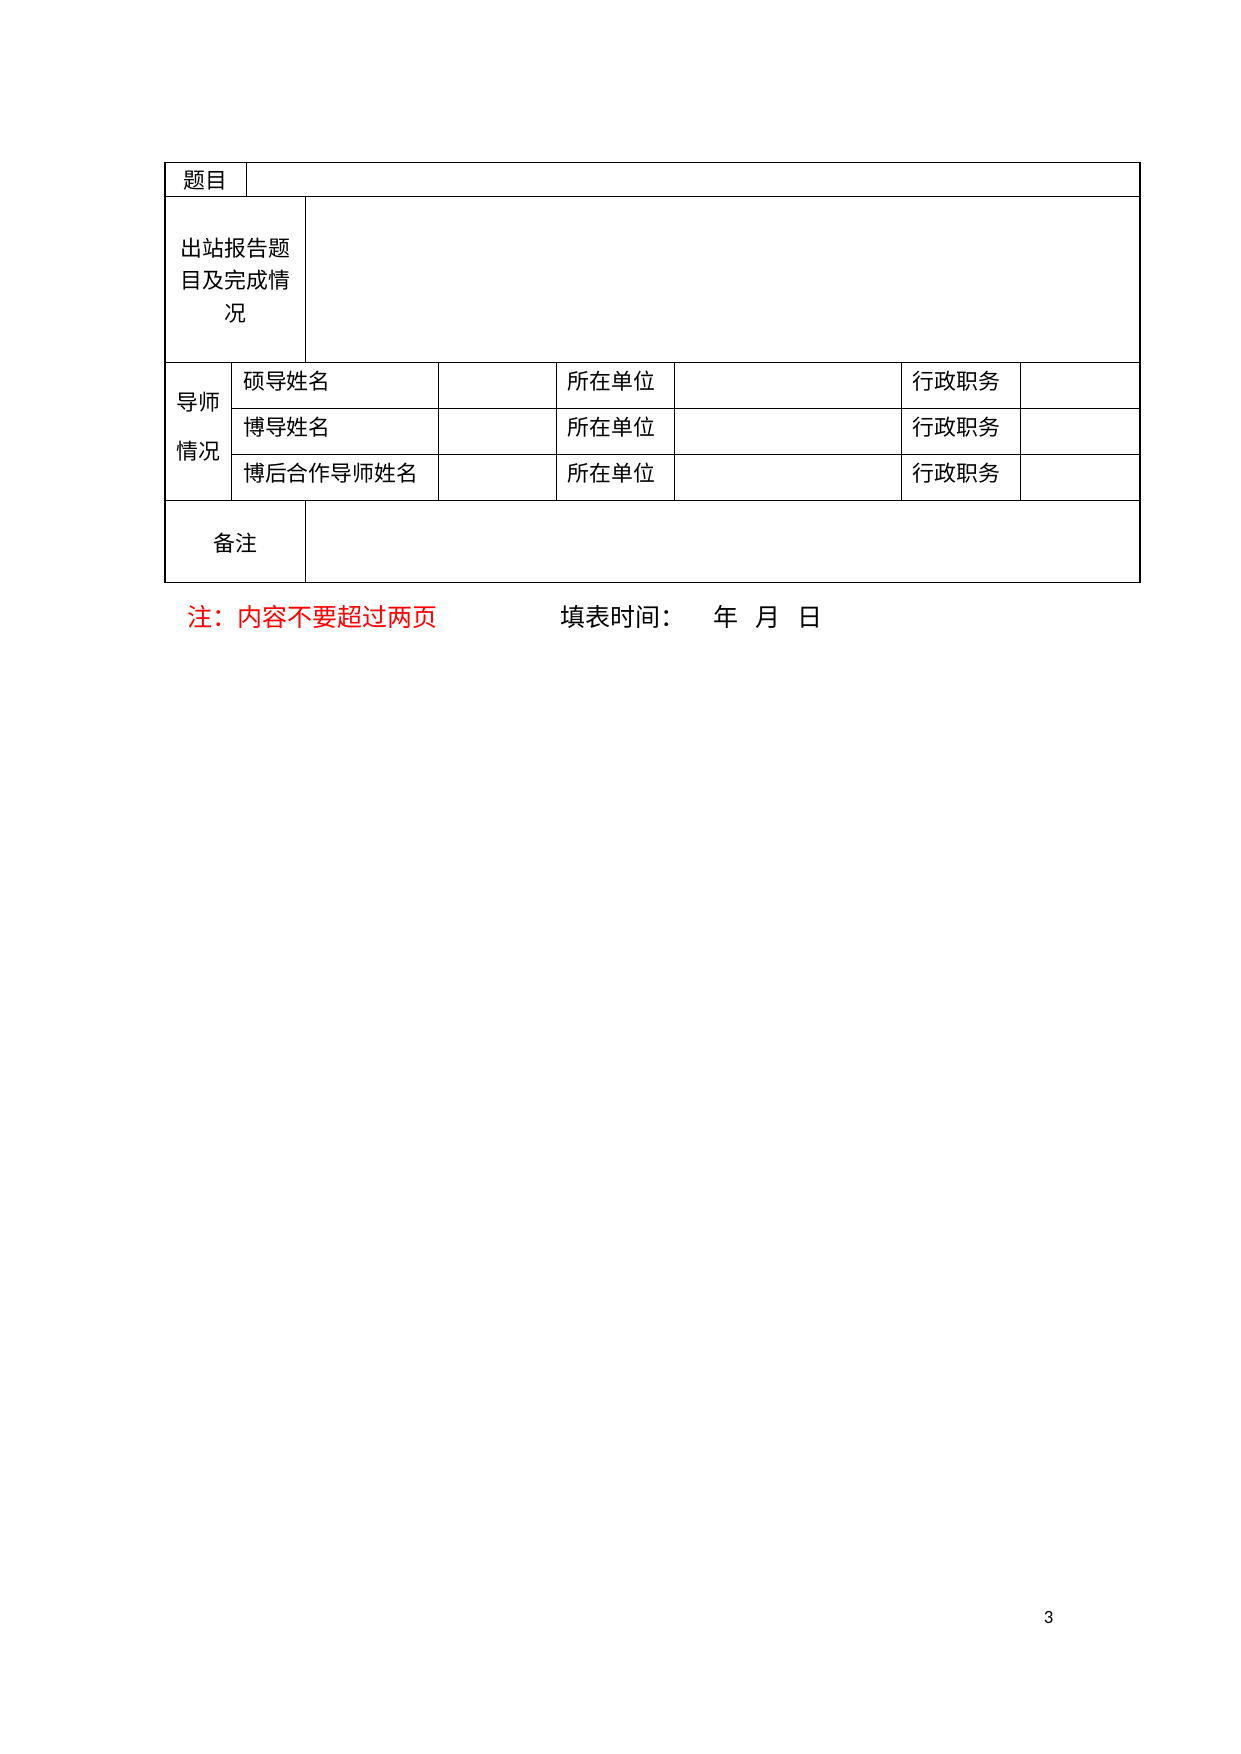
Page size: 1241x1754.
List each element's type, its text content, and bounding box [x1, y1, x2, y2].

table_cell 博导姓名 [232, 409, 438, 454]
table_cell [247, 163, 1139, 196]
table_cell [439, 363, 556, 408]
table_cell [675, 455, 901, 500]
table_cell [1021, 455, 1139, 500]
table_cell [675, 409, 901, 454]
table_cell 备注 [166, 501, 305, 582]
table_cell 博后合作导师姓名 [232, 455, 438, 500]
table_cell 行政职务 [902, 455, 1020, 500]
table_cell 博士论文题目 [166, 163, 246, 196]
table_cell [439, 409, 556, 454]
table_cell 所在单位 [557, 409, 674, 454]
table_cell [439, 455, 556, 500]
table_cell 行政职务 [902, 363, 1020, 408]
table_cell 行政职务 [902, 409, 1020, 454]
table_cell 导师情况 [166, 363, 231, 500]
table_cell 硕导姓名 [232, 363, 438, 408]
table_cell [306, 501, 1139, 582]
table_cell [675, 363, 901, 408]
table_cell [1021, 409, 1139, 454]
table_cell [1021, 363, 1139, 408]
table_cell 所在单位 [557, 455, 674, 500]
table_cell 所在单位 [557, 363, 674, 408]
text 注：内容不要超过两页 填表时间： 年 月 日 [187, 583, 1053, 648]
table_cell [306, 197, 1139, 362]
table_cell 出站报告题目及完成情况 [166, 197, 305, 362]
